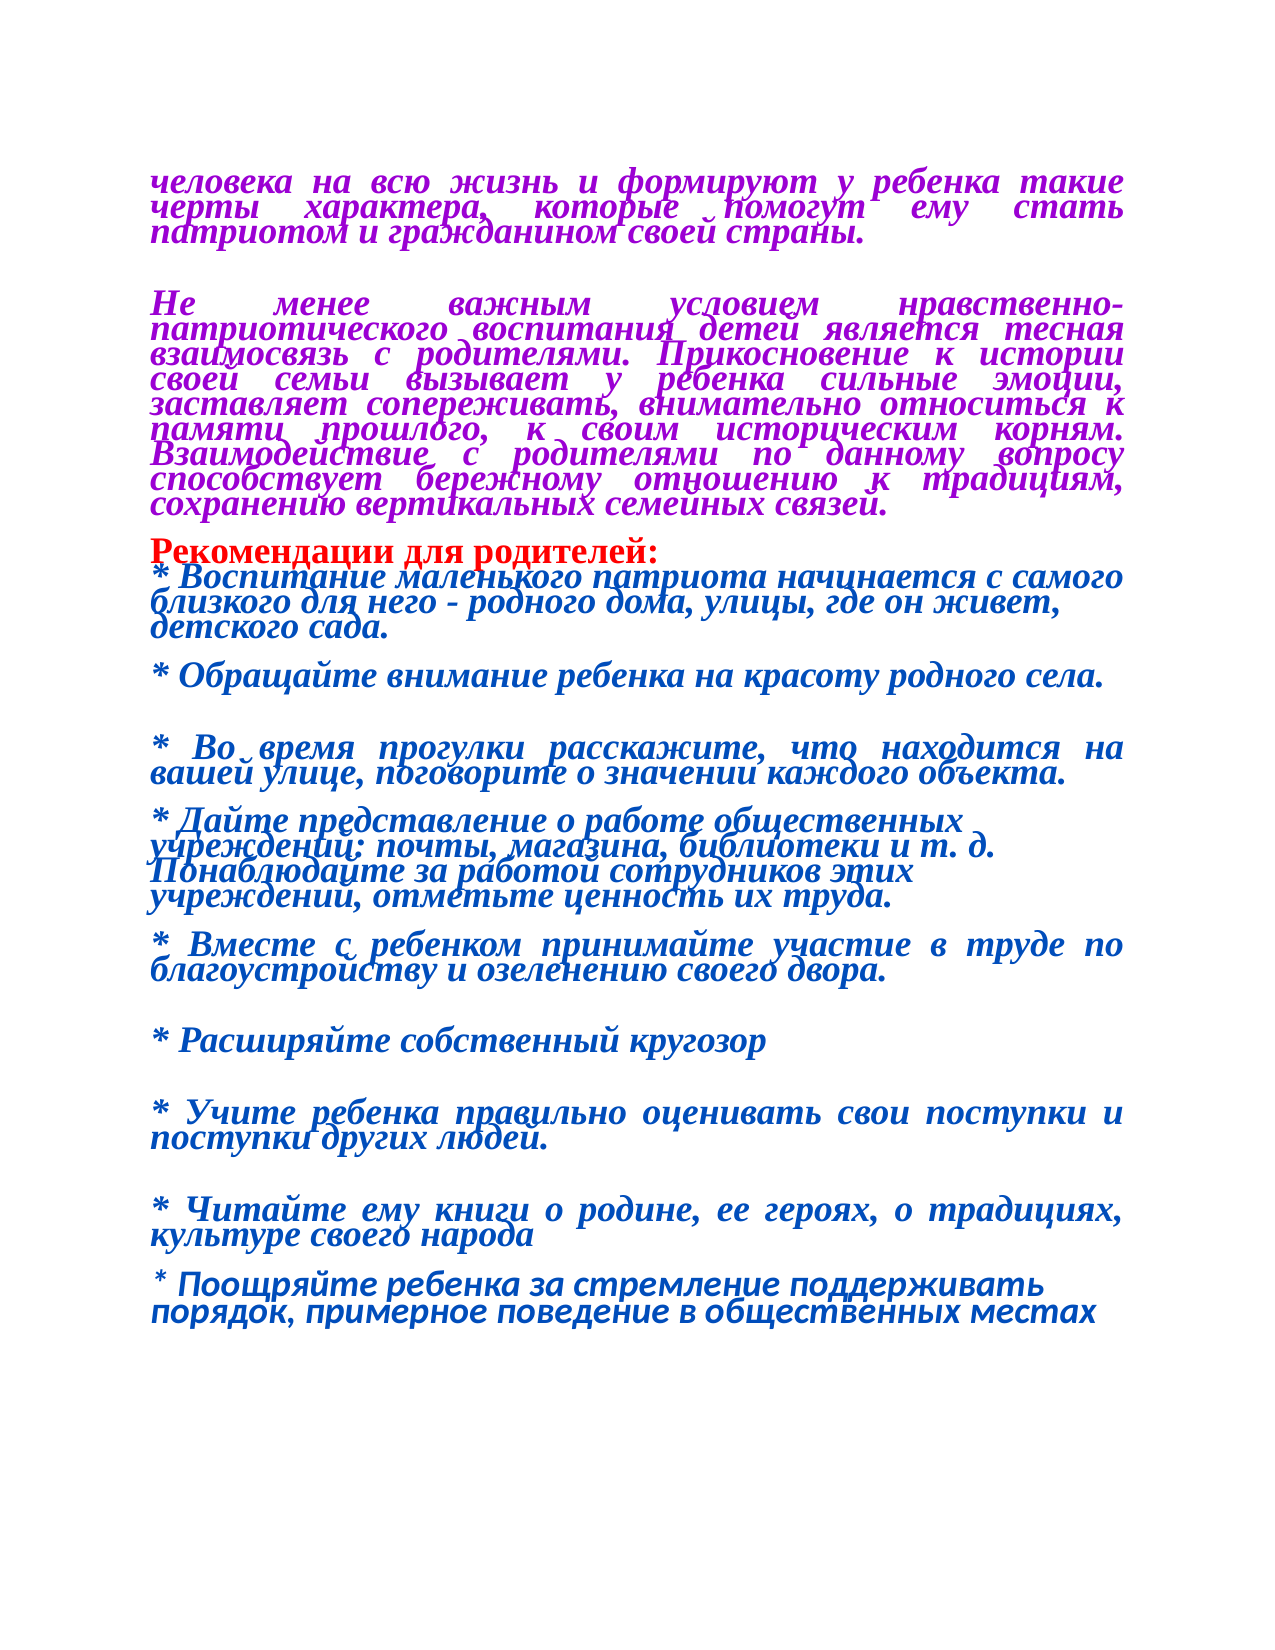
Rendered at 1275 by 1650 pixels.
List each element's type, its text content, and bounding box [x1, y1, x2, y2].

text * Дайте представление о работе общественных учреждений: почты, магазина, библиотеки и т. д. Понаблюдайте за работой сотрудников этих учреждений, отметьте ценность их труда. [150, 812, 1125, 912]
text * Читайте ему книги о родине, ее героях, о традициях, культуре своего народа [150, 1202, 1125, 1252]
text Не менее важным условием нравственно-патриотического воспитания детей является тесная взаимосвязь с родителями. Прикосновение к истории своей семьи вызывает у ребенка сильные эмоции, заставляет сопереживать, внимательно относиться к памяти прошлого, к своим историческим корням. Взаимодействие с родителями по данному вопросу способствует бережному отношению к традициям, сохранению вертикальных семейных связей. [150, 295, 1125, 520]
text человека на всю жизнь и формируют у ребенка такие черты характера, которые помогут ему стать патриотом и гражданином своей страны. [150, 173, 1125, 248]
text * Расширяйте собственный кругозор [150, 1033, 1125, 1058]
text * Обращайте внимание ребенка на красоту родного села. [150, 667, 1125, 692]
text * Воспитание маленького патриота начинается с самого близкого для него - родного дома, улицы, где он живет, детского сада. [150, 569, 1125, 644]
text Рекомендации для родителей: [160, 544, 1125, 569]
text * Вместе с ребенком принимайте участие в труде по благоустройству и озеленению своего двора. [150, 936, 1125, 986]
text * Поощряйте ребенка за стремление поддерживать порядок, примерное поведение в общественных местах [150, 1275, 1125, 1329]
text * Во время прогулки расскажите, что находится на вашей улице, поговорите о значении каждого объекта. [150, 739, 1125, 789]
text * Учите ребенка правильно оценивать свои поступки и поступки других людей. [150, 1105, 1125, 1155]
